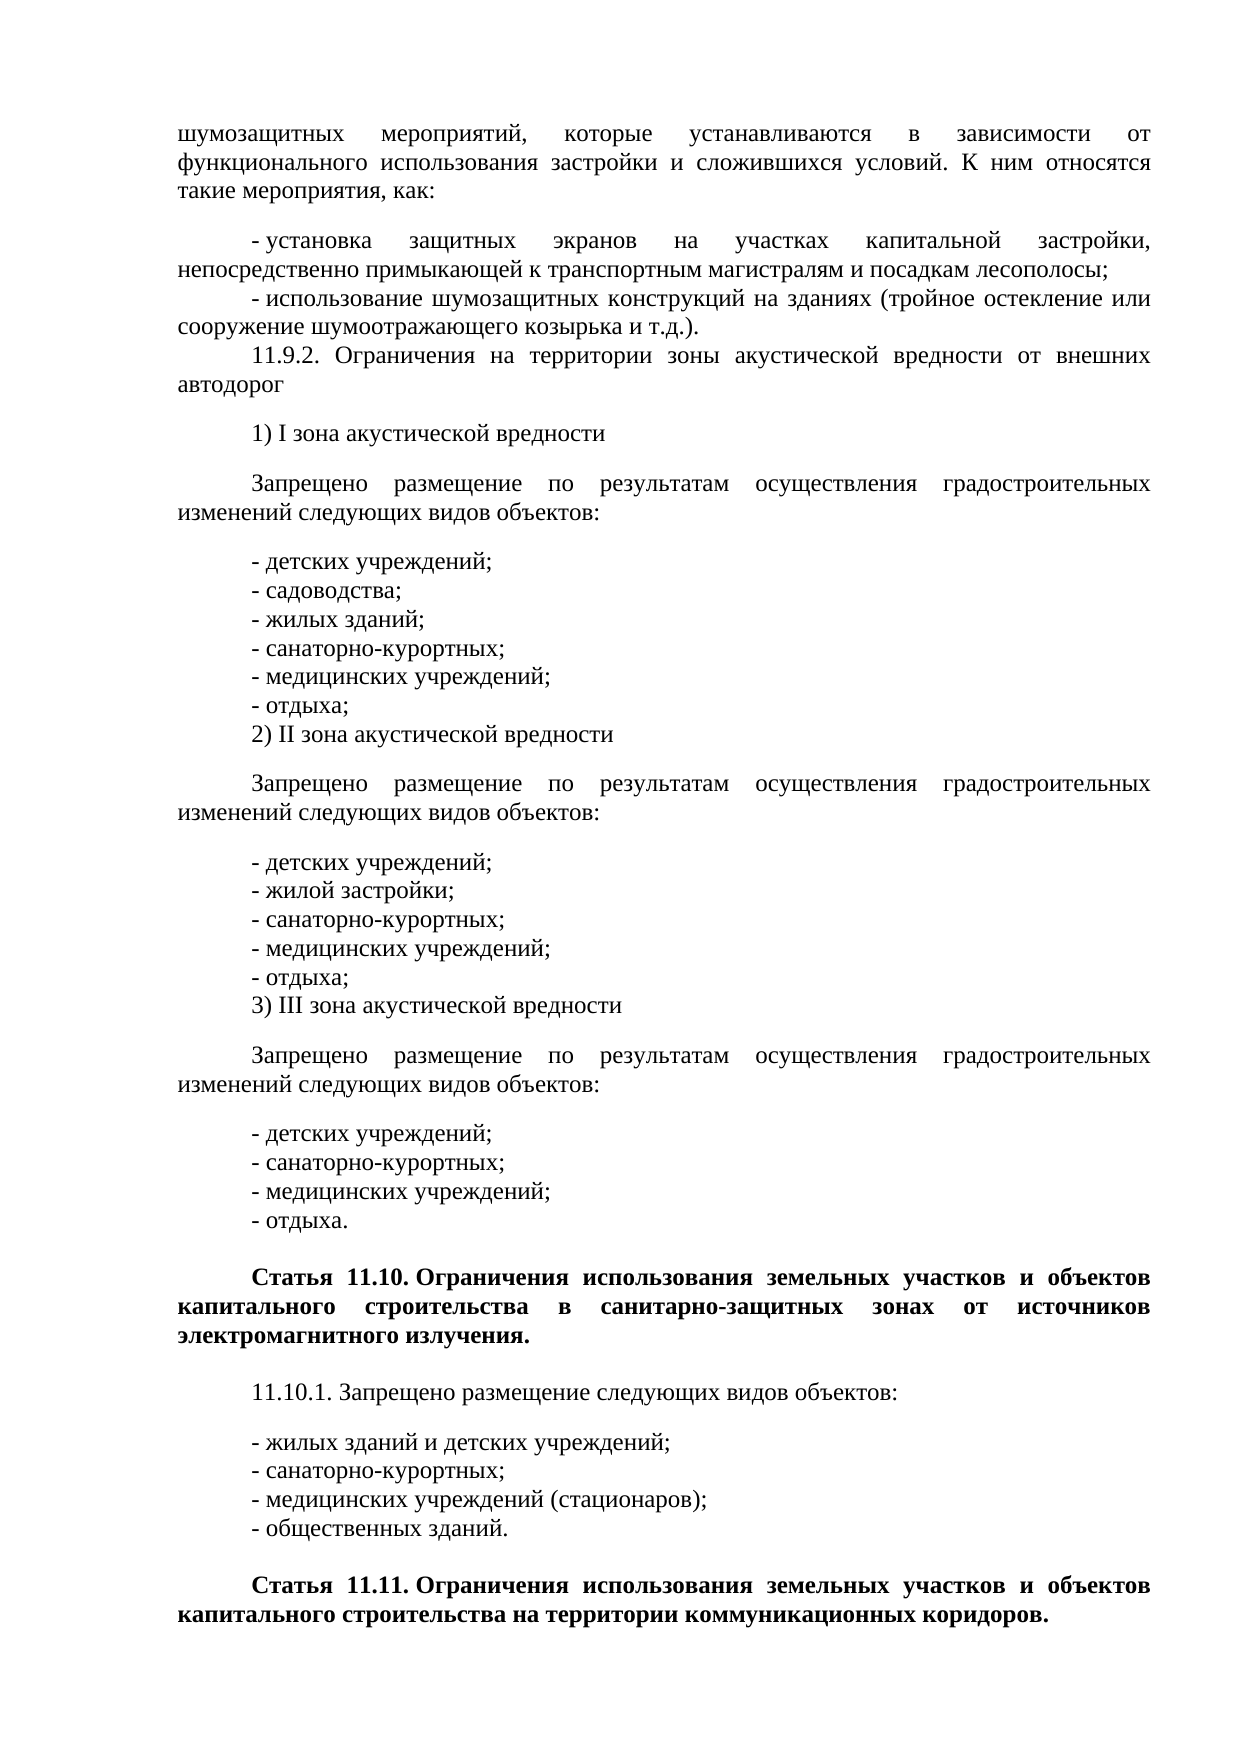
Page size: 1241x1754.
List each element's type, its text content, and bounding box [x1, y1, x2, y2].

list - отдыха; [251, 690, 1152, 719]
list - детских учреждений; [251, 1118, 1152, 1147]
text Запрещено размещение по результатам осуществления градостроительных изменений следующих видов объектов: [177, 768, 1152, 826]
text Запрещено размещение по результатам осуществления градостроительных изменений следующих видов объектов: [177, 1040, 1152, 1098]
list - отдыха. [251, 1205, 1152, 1233]
list - медицинских учреждений; [251, 933, 1152, 962]
list - жилых зданий и детских учреждений; [251, 1427, 1152, 1456]
list Статья 11.10. Ограничения использования земельных участков и объектов капитального строительства в санитарно-защитных зонах от источников электромагнитного излучения. [177, 1262, 1152, 1348]
list - установка защитных экранов на участках капитальной застройки, непосредственно примыкающей к транспортным магистралям и посадкам лесополосы; [177, 225, 1152, 283]
list Статья 11.11. Ограничения использования земельных участков и объектов капитального строительства на территории коммуникационных коридоров. [177, 1571, 1152, 1628]
list - отдыха; [251, 962, 1152, 991]
list - санаторно-курортных; [251, 633, 1152, 661]
text 11.10.1. Запрещено размещение следующих видов объектов: [177, 1377, 1152, 1406]
list - детских учреждений; [177, 546, 1152, 575]
list - санаторно-курортных; [251, 1147, 1152, 1176]
list - санаторно-курортных; [251, 1456, 1152, 1484]
list - общественных зданий. [251, 1513, 1152, 1542]
text 11.9.2. Ограничения на территории зоны акустической вредности от внешних автодорог [177, 340, 1152, 398]
list - жилой застройки; [251, 876, 1152, 904]
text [177, 118, 1152, 204]
text 1) I зона акустической вредности [177, 418, 1152, 447]
list - санаторно-курортных; [251, 904, 1152, 933]
list - медицинских учреждений (стационаров); [251, 1484, 1152, 1513]
list - жилых зданий; [177, 604, 1152, 633]
text 3) III зона акустической вредности [177, 991, 1152, 1019]
list - детских учреждений; [251, 847, 1152, 876]
text Запрещено размещение по результатам осуществления градостроительных изменений следующих видов объектов: [177, 468, 1152, 526]
list - садоводства; [177, 575, 1152, 604]
list - медицинских учреждений; [251, 1176, 1152, 1205]
list - медицинских учреждений; [251, 661, 1152, 690]
text 2) II зона акустической вредности [177, 719, 1152, 748]
list - использование шумозащитных конструкций на зданиях (тройное остекление или сооружение шумоотражающего козырька и т.д.). [177, 283, 1152, 340]
